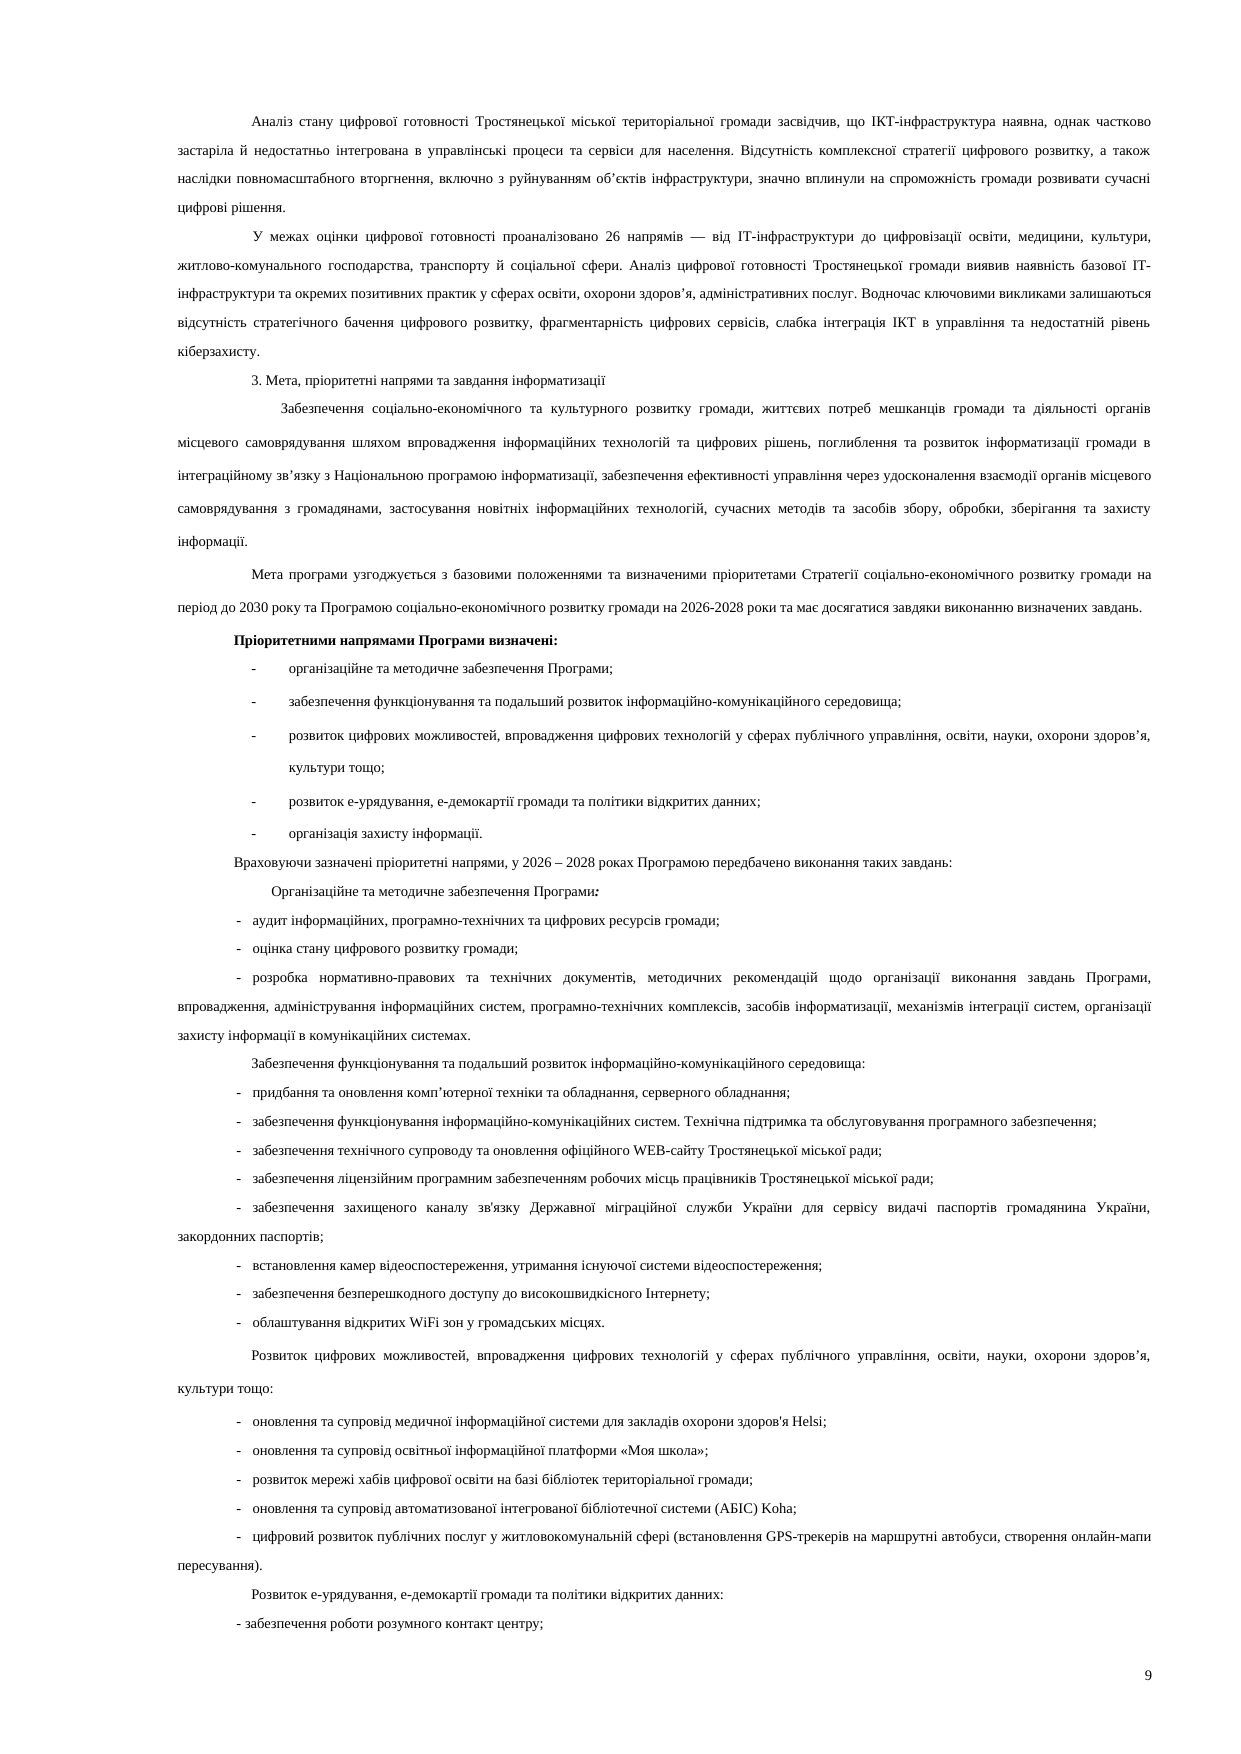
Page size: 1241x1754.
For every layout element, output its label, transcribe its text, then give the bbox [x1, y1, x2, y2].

list облаштування відкритих WiFi зон у громадських місцях. [177, 1302, 1152, 1331]
text У межах оцінки цифрової готовності проаналізовано 26 напрямів — від ІТ-інфраструктури до цифровізації освіти, медицини, культури, житлово-комунального господарства, транспорту й соціальної сфери. Аналіз цифрової готовності Тростянецької громади виявив наявність базової ІТ-інфраструктури та окремих позитивних практик у сферах освіти, охорони здоров’я, адміністративних послуг. Водночас ключовими викликами залишаються відсутність стратегічного бачення цифрового розвитку, фрагментарність цифрових сервісів, слабка інтеграція ІКТ в управління та недостатній рівень кіберзахисту. [177, 216, 1152, 359]
list розробка нормативно-правових та технічних документів, методичних рекомендацій щодо організації виконання завдань Програми, впровадження, адміністрування інформаційних систем, програмно-технічних комплексів, засобів інформатизації, механізмів інтеграції систем, організації захисту інформації в комунікаційних системах. [177, 957, 1152, 1043]
list забезпечення захищеного каналу зв'язку Державної міграційної служби України для сервісу видачі паспортів громадянина України, закордонних паспортів; [177, 1187, 1152, 1244]
list придбання та оновлення комп’ютерної техніки та обладнання, серверного обладнання; [177, 1072, 1152, 1101]
text Аналіз стану цифрової готовності Тростянецької міської територіальної громади засвідчив, що ІКТ-інфраструктура наявна, однак частково застаріла й недостатньо інтегрована в управлінські процеси та сервіси для населення. Відсутність комплексної стратегії цифрового розвитку, а також наслідки повномасштабного вторгнення, включно з руйнуванням об’єктів інфраструктури, значно вплинули на спроможність громади розвивати сучасні цифрові рішення. [177, 101, 1152, 216]
list цифровий розвиток публічних послуг у житловокомунальній сфері (встановлення GPS-трекерів на маршрутні автобуси, створення онлайн-мапи пересування). [177, 1516, 1152, 1574]
list оцінка стану цифрового розвитку громади; [177, 928, 1152, 957]
list розвиток цифрових можливостей, впровадження цифрових технологій у сферах публічного управління, освіти, науки, охорони здоров’я, культури тощо; [251, 714, 1152, 776]
list організація захисту інформації. [251, 813, 1152, 842]
list розвиток е-урядування, е-демокартії громади та політики відкритих данних; [251, 780, 1152, 809]
list оновлення та супровід медичної інформаційної системи для закладів охорони здоров'я Helsi; [177, 1401, 1152, 1430]
list встановлення камер відеоспостереження, утримання існуючої системи відеоспостереження; [177, 1244, 1152, 1273]
list оновлення та супровід освітньої інформаційної платформи «Моя школа»; [177, 1430, 1152, 1459]
list розвиток мережі хабів цифрової освіти на базі бібліотек територіальної громади; [177, 1459, 1152, 1487]
list забезпечення ліцензійним програмним забезпеченням робочих місць працівників Тростянецької міської ради; [177, 1158, 1152, 1187]
list аудит інформаційних, програмно-технічних та цифрових ресурсів громади; [177, 899, 1152, 928]
list забезпечення технічного супроводу та оновлення офіційного WEB-сайту Тростянецької міської ради; [177, 1129, 1152, 1158]
list забезпечення безперешкодного доступу до високошвидкісного Інтернету; [177, 1273, 1152, 1302]
text Враховуючи зазначені пріоритетні напрями, у 2026 – 2028 роках Програмою передбачено виконання таких завдань: [177, 842, 1152, 871]
text Мета програми узгоджується з базовими положеннями та визначеними пріоритетами Стратегії соціально-економічного розвитку громади на період до 2030 року та Програмою соціально-економічного розвитку громади на 2026-2028 роки та має досягатися завдяки виконанню визначених завдань. [177, 553, 1152, 615]
text - забезпечення роботи розумного контакт центру; [177, 1602, 1152, 1631]
text Забезпечення соціально-економічного та культурного розвитку громади, життєвих потреб мешканців громади та діяльності органів місцевого самоврядування шляхом впровадження інформаційних технологій та цифрових рішень, поглиблення та розвиток інформатизації громади в інтеграційному зв’язку з Національною програмою інформатизації, забезпечення ефективності управління через удосконалення взаємодії органів місцевого самоврядування з громадянами, застосування новітніх інформаційних технологій, сучасних методів та засобів збору, обробки, зберігання та захисту інформації. [177, 388, 1152, 549]
text Забезпечення функціонування та подальший розвиток інформаційно-комунікаційного середовища: [177, 1043, 1152, 1072]
list забезпечення функціонування та подальший розвиток інформаційно-комунікаційного середовища; [251, 681, 1152, 710]
text Пріоритетними напрямами Програми визначені: [177, 619, 1152, 648]
text Розвиток е-урядування, е-демокартії громади та політики відкритих данних: [177, 1574, 1152, 1602]
text Організаційне та методичне забезпечення Програми: [271, 871, 1152, 899]
list забезпечення функціонування інформаційно-комунікаційних систем. Технічна підтримка та обслуговування програмного забезпечення; [177, 1101, 1152, 1129]
list організаційне та методичне забезпечення Програми; [251, 648, 1152, 677]
text Розвиток цифрових можливостей, впровадження цифрових технологій у сферах публічного управління, освіти, науки, охорони здоров’я, культури тощо: [177, 1335, 1152, 1397]
list оновлення та супровід автоматизованої інтегрованої бібліотечної системи (АБІС) Koha; [177, 1487, 1152, 1516]
